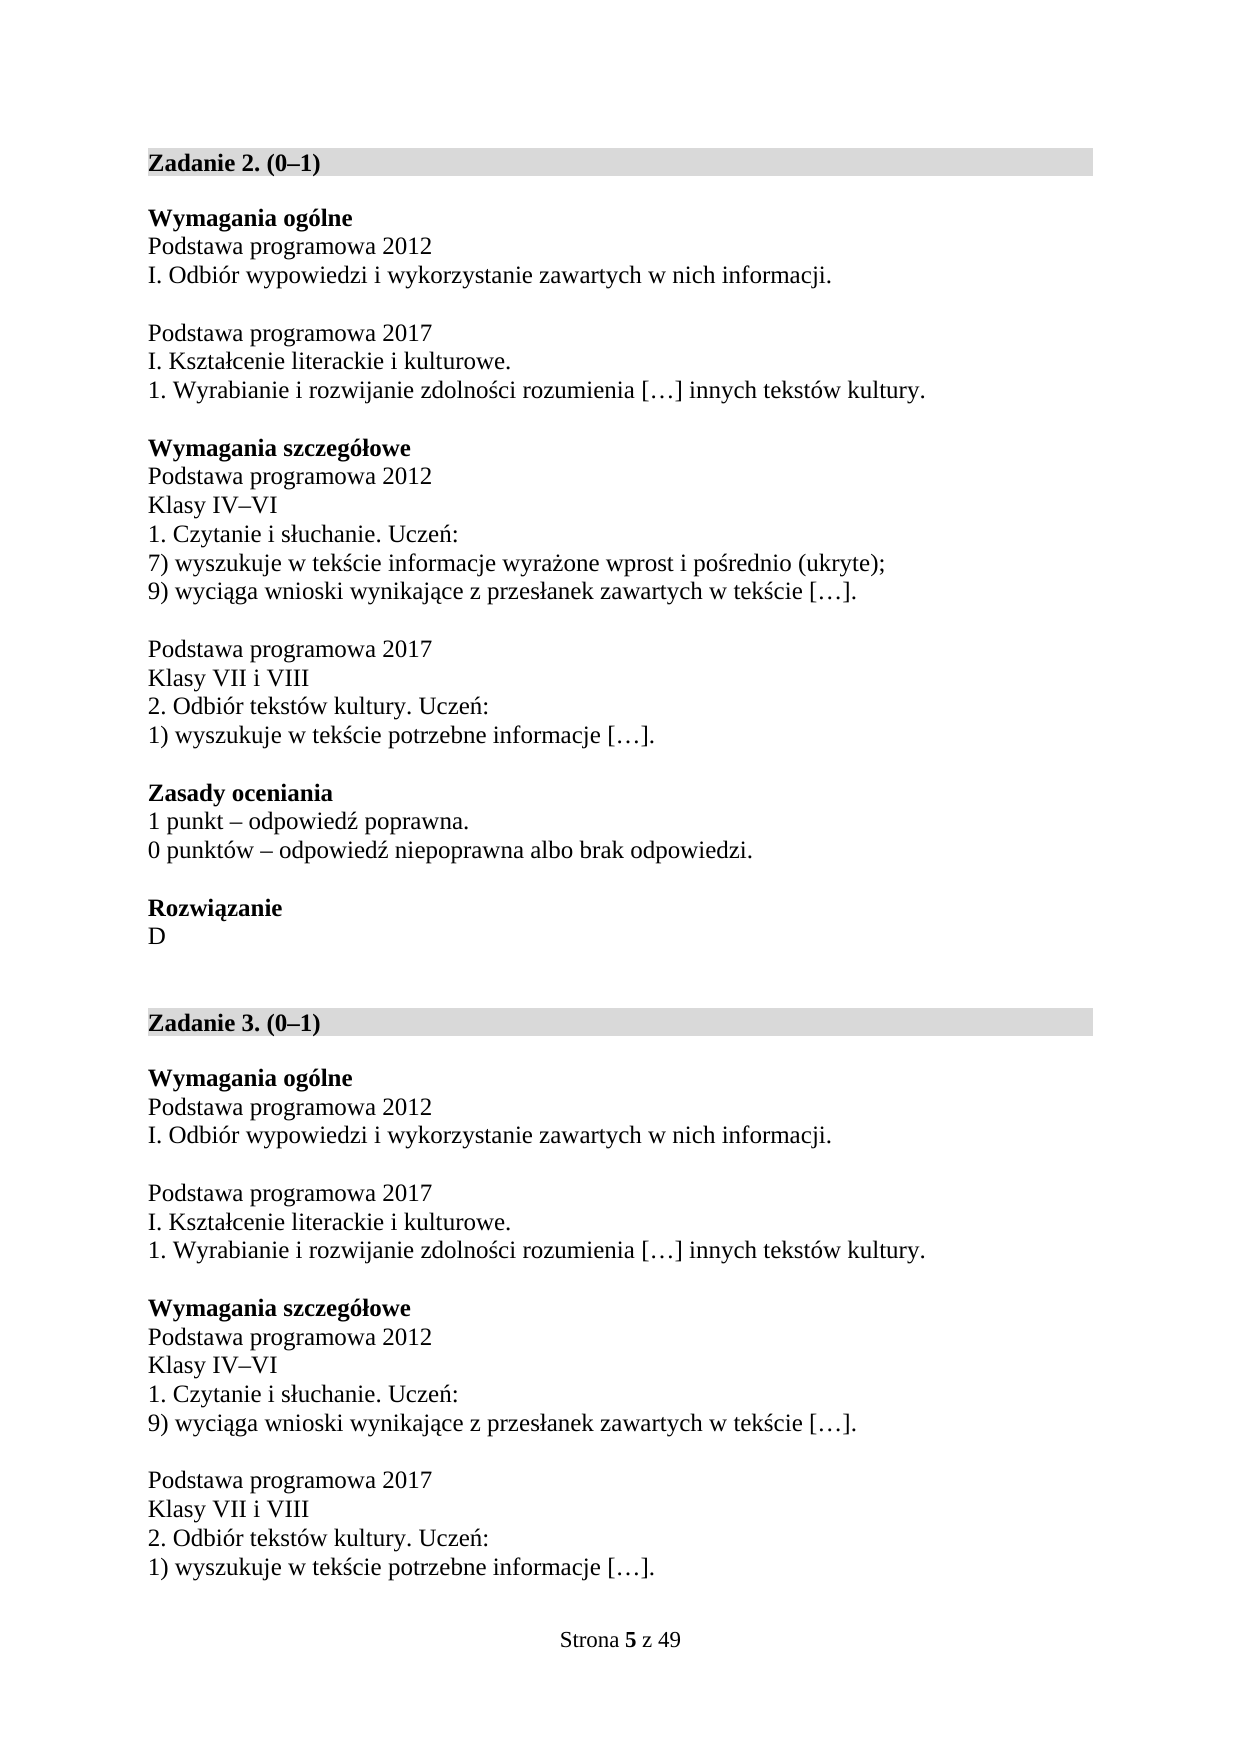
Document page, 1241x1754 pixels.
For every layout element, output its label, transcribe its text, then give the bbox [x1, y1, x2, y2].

text Podstawa programowa 2012 [148, 231, 1093, 260]
text Zasady oceniania [148, 778, 1093, 806]
text I. Odbiór wypowiedzi i wykorzystanie zawartych w nich informacji. [148, 260, 1093, 289]
text 9) wyciąga wnioski wynikające z przesłanek zawartych w tekście […]. [148, 1408, 1093, 1437]
text Podstawa programowa 2012 [148, 461, 1093, 490]
text 9) wyciąga wnioski wynikające z przesłanek zawartych w tekście […]. [148, 576, 1093, 605]
text 1. Wyrabianie i rozwijanie zdolności rozumienia […] innych tekstów kultury. [148, 1235, 1093, 1264]
text 1. Czytanie i słuchanie. Uczeń: [148, 1379, 1093, 1408]
text 1. Wyrabianie i rozwijanie zdolności rozumienia […] innych tekstów kultury. [148, 375, 1093, 404]
text Klasy IV–VI [148, 1350, 1093, 1379]
text I. Odbiór wypowiedzi i wykorzystanie zawartych w nich informacji. [148, 1120, 1093, 1149]
text Zadanie 2. (0–1) [148, 148, 1093, 176]
text Rozwiązanie [148, 893, 1093, 921]
text Wymagania szczegółowe [148, 1293, 1093, 1322]
text Podstawa programowa 2012 [148, 1092, 1093, 1120]
text Podstawa programowa 2017 [148, 1178, 1093, 1207]
text 0 punktów – odpowiedź niepoprawna albo brak odpowiedzi. [148, 835, 1093, 864]
text I. Kształcenie literackie i kulturowe. [148, 346, 1093, 375]
text Klasy VII i VIII [148, 1494, 1093, 1523]
text Wymagania ogólne [148, 203, 1093, 231]
text Wymagania ogólne [148, 1063, 1093, 1092]
text Klasy IV–VI [148, 490, 1093, 519]
text Podstawa programowa 2017 [148, 1465, 1093, 1494]
text Podstawa programowa 2017 [148, 634, 1093, 663]
text D [148, 921, 1093, 950]
text Podstawa programowa 2017 [148, 318, 1093, 346]
text 2. Odbiór tekstów kultury. Uczeń: 1) wyszukuje w tekście potrzebne informacje […]. [148, 1523, 1093, 1580]
text 2. Odbiór tekstów kultury. Uczeń: 1) wyszukuje w tekście potrzebne informacje […]. [148, 691, 1093, 749]
text Wymagania szczegółowe [148, 433, 1093, 461]
text I. Kształcenie literackie i kulturowe. [148, 1207, 1093, 1235]
text 7) wyszukuje w tekście informacje wyrażone wprost i pośrednio (ukryte); [148, 548, 1093, 576]
text 1 punkt – odpowiedź poprawna. [148, 806, 1093, 835]
text Klasy VII i VIII [148, 663, 1093, 691]
text Podstawa programowa 2012 [148, 1322, 1093, 1350]
text 1. Czytanie i słuchanie. Uczeń: [148, 519, 1093, 548]
text Zadanie 3. (0–1) [148, 1008, 1093, 1036]
